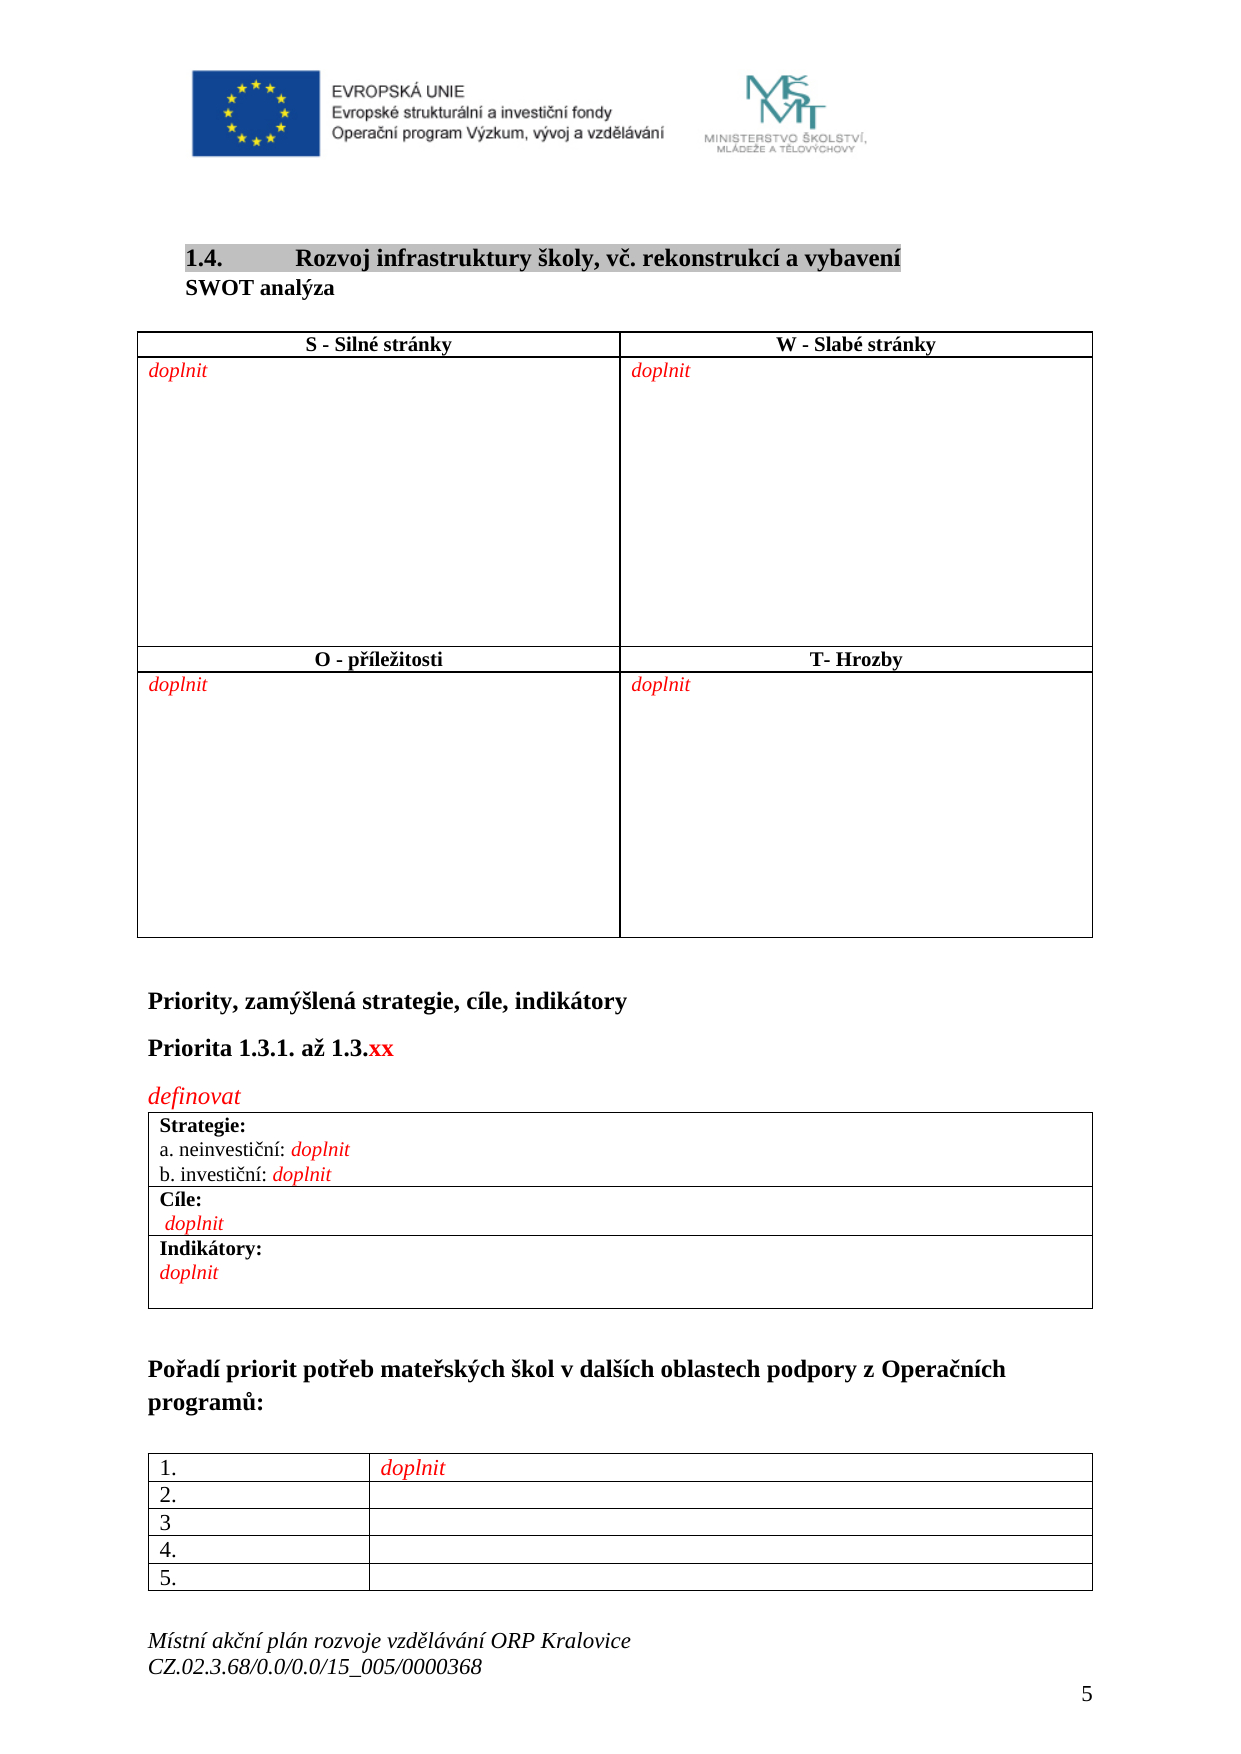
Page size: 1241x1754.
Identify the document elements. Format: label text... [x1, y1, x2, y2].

text Priorita 1.3.1. až 1.3.xx [148, 1033, 1093, 1062]
table_cell doplnit [138, 673, 619, 937]
table_cell 2. [149, 1482, 369, 1508]
table_header Strategie: a. neinvestiční: doplnit b. investiční: doplnit [149, 1113, 1092, 1186]
table_cell 3 [149, 1509, 369, 1535]
table_cell Cíle: doplnit [149, 1187, 1092, 1235]
table_cell [370, 1509, 1092, 1535]
text definovat [148, 1081, 1093, 1110]
table_cell 5. [149, 1564, 369, 1590]
picture [147, 29, 904, 199]
table_header S - Silné stránky [138, 333, 619, 356]
table_cell doplnit [621, 358, 1092, 646]
table_cell doplnit [621, 673, 1092, 937]
table_cell Indikátory: doplnit [149, 1236, 1092, 1308]
table_cell [370, 1564, 1092, 1590]
table_header 1. [149, 1454, 369, 1481]
text Priority, zamýšlená strategie, cíle, indikátory [148, 986, 1093, 1014]
text SWOT analýza [185, 274, 1093, 301]
table_cell [370, 1536, 1092, 1563]
table_cell 4. [149, 1536, 369, 1563]
list Rozvoj infrastruktury školy, vč. rekonstrukcí a vybavení [185, 243, 1093, 272]
table_cell [370, 1482, 1092, 1508]
table_cell doplnit [138, 358, 619, 646]
table_header doplnit [370, 1454, 1092, 1481]
text Pořadí priorit potřeb mateřských škol v dalších oblastech podpory z Operačních programů: [148, 1354, 1093, 1416]
table_header W - Slabé stránky [621, 333, 1092, 356]
table_cell T- Hrozby [621, 647, 1092, 671]
table_cell O - příležitosti [138, 647, 619, 671]
